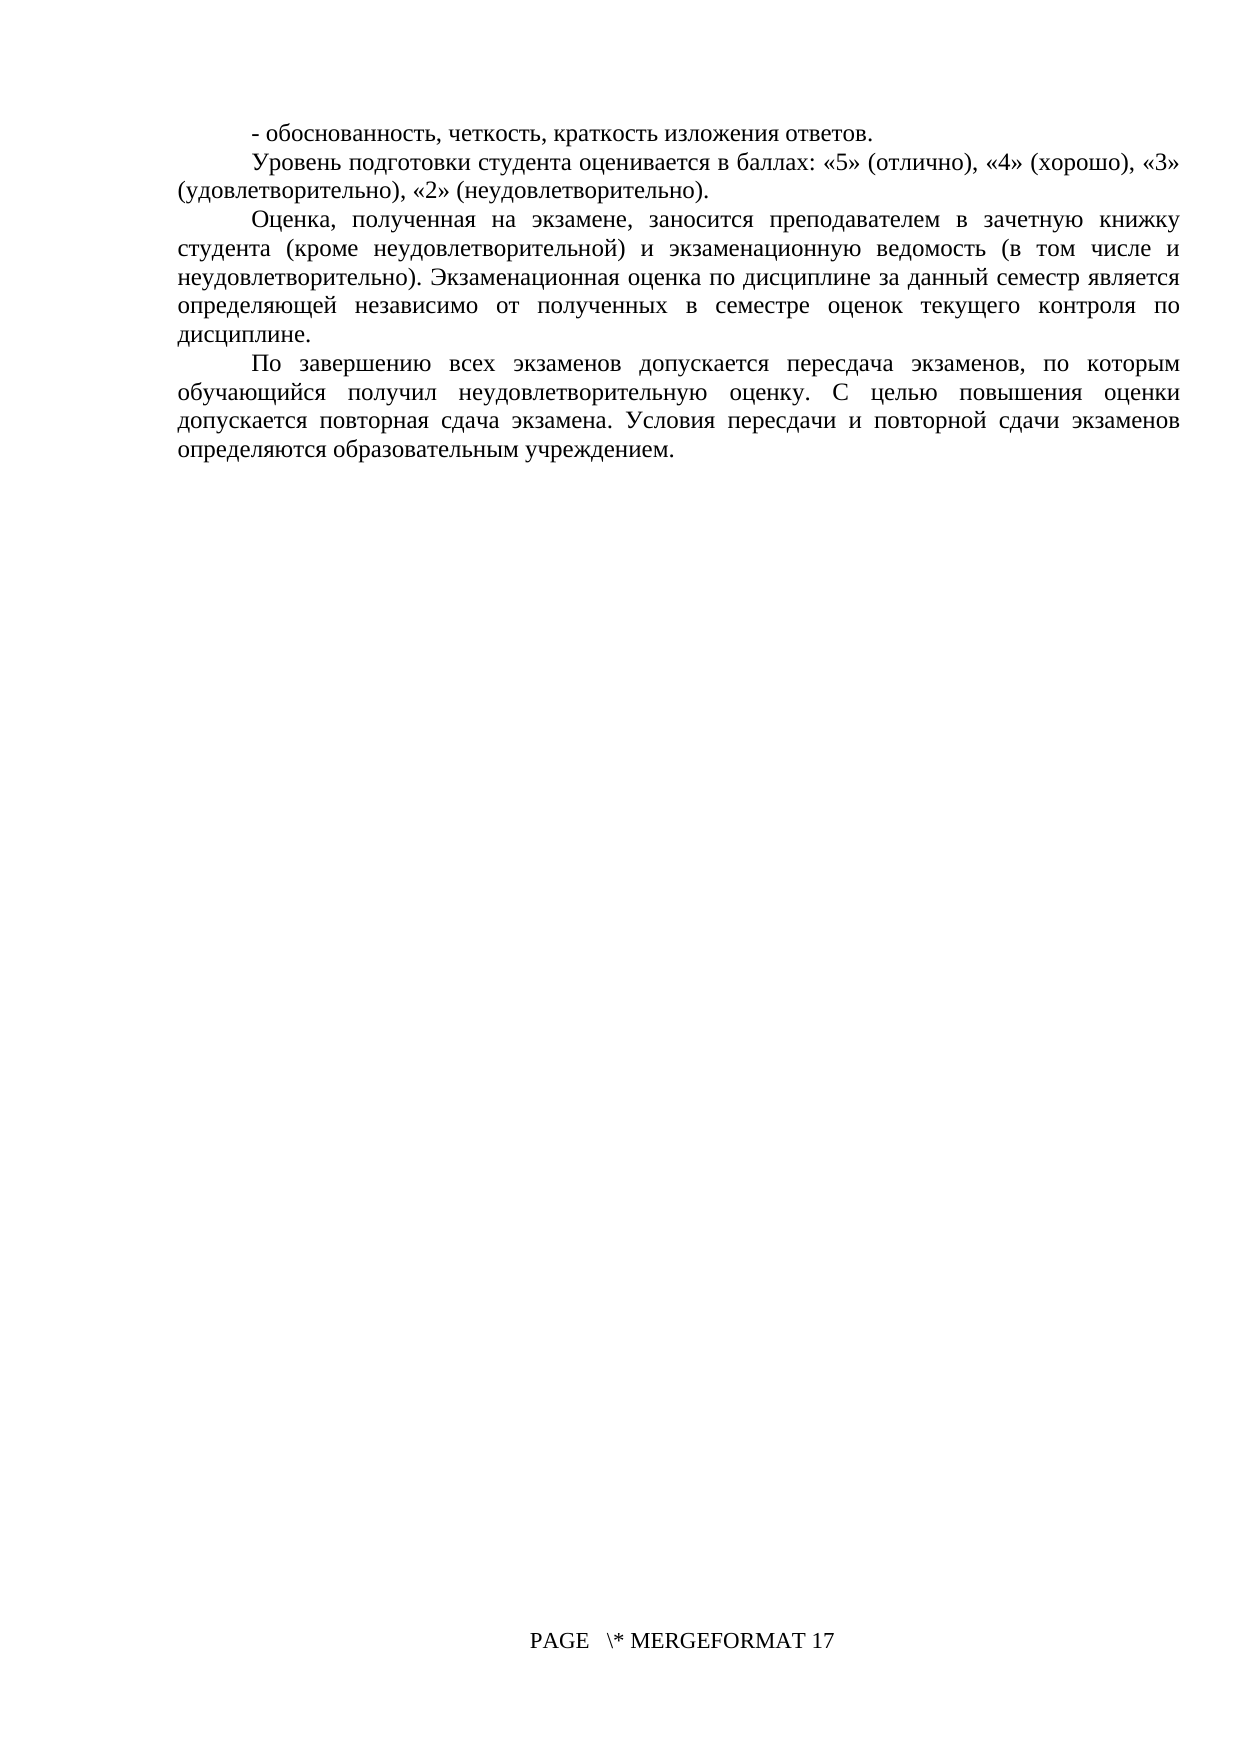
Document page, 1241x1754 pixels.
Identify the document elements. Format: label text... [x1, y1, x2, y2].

text Оценка, полученная на экзамене, заносится преподавателем в зачетную книжку студента (кроме неудовлетворительной) и экзаменационную ведомость (в том числе и неудовлетворительно). Экзаменационная оценка по дисциплине за данный семестр является определяющей независимо от полученных в семестре оценок текущего контроля по дисциплине. [177, 204, 1181, 348]
text По завершению всех экзаменов допускается пересдача экзаменов, по которым обучающийся получил неудовлетворительную оценку. С целью повышения оценки допускается повторная сдача экзамена. Условия пересдачи и повторной сдачи экзаменов определяются образовательным учреждением. [177, 348, 1181, 463]
text Уровень подготовки студента оценивается в баллах: «5» (отлично), «4» (хорошо), «3» (удовлетворительно), «2» (неудовлетворительно). [177, 147, 1181, 204]
text - обоснованность, четкость, краткость изложения ответов. [177, 118, 1181, 147]
